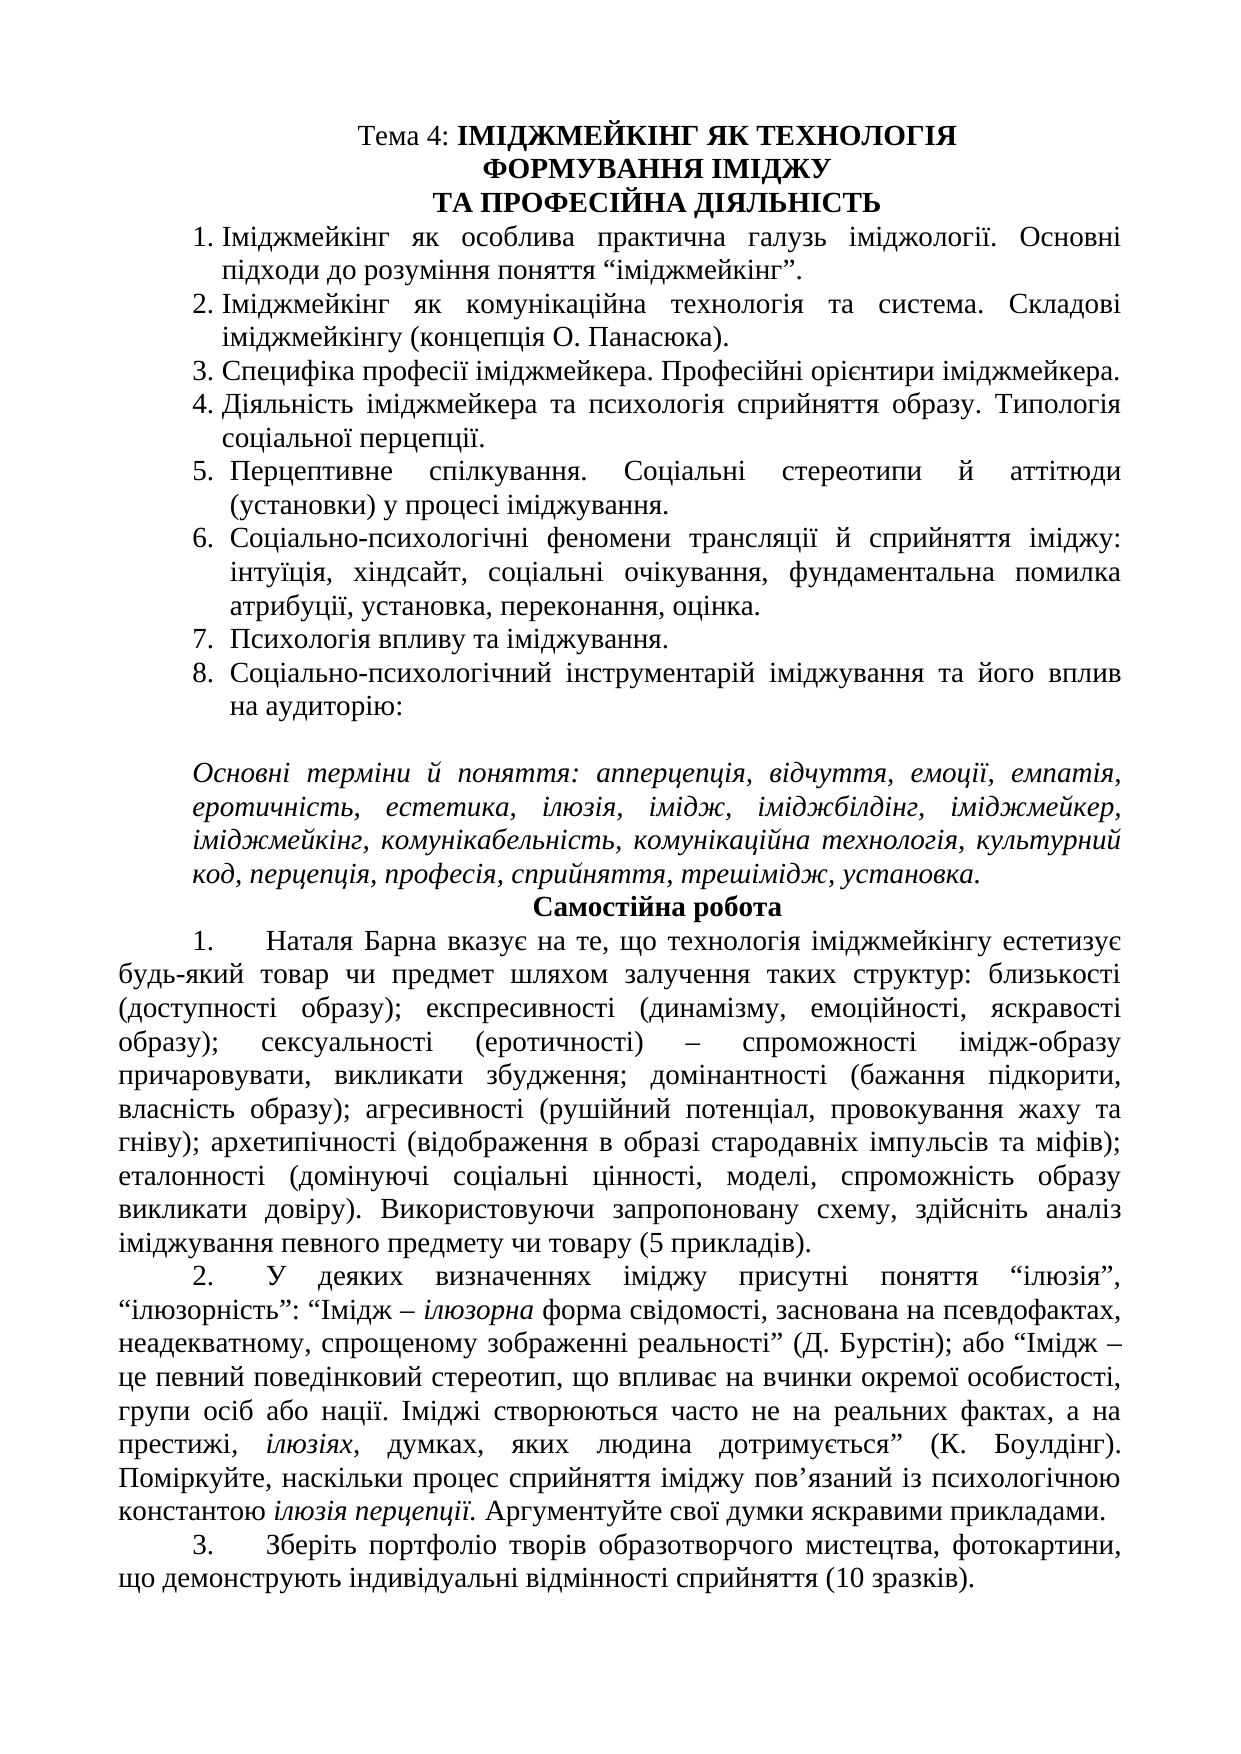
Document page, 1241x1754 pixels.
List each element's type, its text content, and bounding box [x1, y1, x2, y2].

text Основні терміни й поняття: апперцепція, відчуття, емоції, емпатія, еротичність, естетика, ілюзія, імідж, іміджбілдінг, іміджмейкер, іміджмейкінг, комунікабельність, комунікаційна технологія, культурний код, перцепція, професія, сприйняття, трешімідж, установка. [192, 755, 1122, 889]
text Тема 4: ІМІДЖМЕЙКІНГ ЯК ТЕХНОЛОГІЯ [118, 118, 1122, 152]
list Соціально-психологічний інструментарій іміджування та його вплив на аудиторію: [192, 655, 1122, 722]
list Зберіть портфоліо творів образотворчого мистецтва, фотокартини, що демонструють індивідуальні відмінності сприйняття (10 зразків). [118, 1527, 1122, 1594]
list Перцептивне спілкування. Соціальні стереотипи й аттітюди (установки) у процесі іміджування. [192, 453, 1122, 521]
list Наталя Барна вказує на те, що технологія іміджмейкінгу естетизує будь-який товар чи предмет шляхом залучення таких структур: близькості (доступності образу); експресивності (динамізму, емоційності, яскравості образу); сексуальності (еротичності) – спроможності імідж-образу причаровувати, викликати збудження; домінантності (бажання підкорити, власність образу); агресивності (рушійний потенціал, провокування жаху та гніву); архетипічності (відображення в образі стародавніх імпульсів та міфів); еталонності (домінуючі соціальні цінності, моделі, спроможність образу викликати довіру). Використовуючи запропоновану схему, здійсніть аналіз іміджування певного предмету чи товару (5 прикладів). [118, 923, 1122, 1258]
list Діяльність іміджмейкера та психологія сприйняття образу. Типологія соціальної перцепції. [192, 386, 1122, 453]
text ТА ПРОФЕСІЙНА ДІЯЛЬНІСТЬ [118, 185, 1122, 219]
list Іміджмейкінг як комунікаційна технологія та система. Складові іміджмейкінгу (концепція О. Панасюка). [192, 286, 1122, 353]
list У деяких визначеннях іміджу присутні поняття “ілюзія”, “ілюзорність”: “Імідж – ілюзорна форма свідомості, заснована на псевдофактах, неадекватному, спрощеному зображенні реальності” (Д. Бурстін); або “Імідж – це певний поведінковий стереотип, що впливає на вчинки окремої особистості, групи осіб або нації. Іміджі створюються часто не на реальних фактах, а на престижі, ілюзіях, думках, яких людина дотримується” (К. Боулдінг). Поміркуйте, наскільки процес сприйняття іміджу пов’язаний із психологічною константою ілюзія перцепції. Аргументуйте свої думки яскравими прикладами. [118, 1258, 1122, 1527]
text ФОРМУВАННЯ ІМІДЖУ [118, 152, 1122, 185]
list Специфіка професії іміджмейкера. Професійні орієнтири іміджмейкера. [192, 353, 1122, 386]
list Психологія впливу та іміджування. [192, 621, 1122, 655]
text Самостійна робота [118, 889, 1122, 923]
list Іміджмейкінг як особлива практична галузь іміджології. Основні підходи до розуміння поняття “іміджмейкінг”. [192, 219, 1122, 286]
list Соціально-психологічні феномени трансляції й сприйняття іміджу: інтуїція, хіндсайт, соціальні очікування, фундаментальна помилка атрибуції, установка, переконання, оцінка. [192, 521, 1122, 621]
